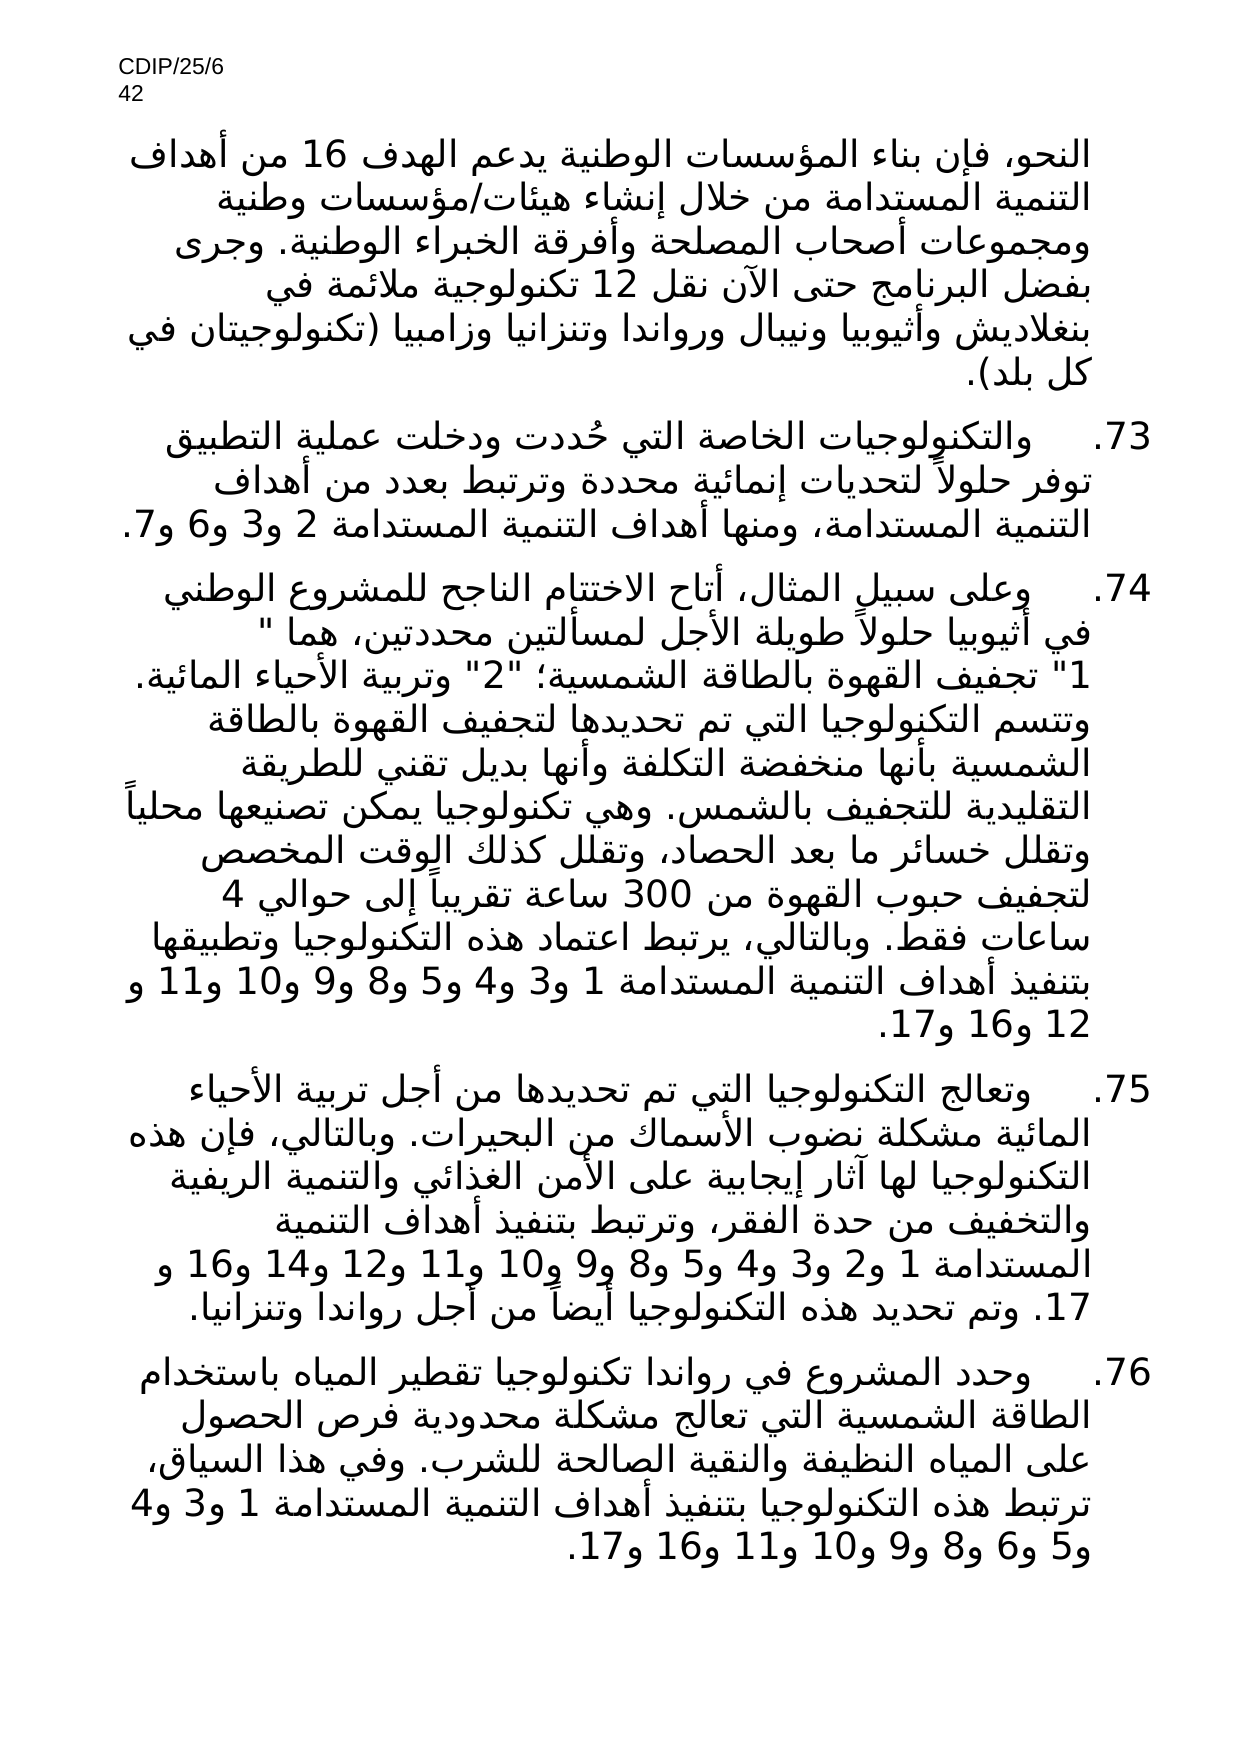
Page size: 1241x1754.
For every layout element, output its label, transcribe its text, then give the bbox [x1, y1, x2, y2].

list وتعالج التكنولوجيا التي تم تحديدها من أجل تربية الأحياء المائية مشكلة نضوب الأسماك من البحيرات. وبالتالي، فإن هذه التكنولوجيا لها آثار إيجابية على الأمن الغذائي والتنمية الريفية والتخفيف من حدة الفقر، وترتبط بتنفيذ أهداف التنمية المستدامة 1 و2 و3 و4 و5 و8 و9 و10 و11 و12 و14 و16 و17. وتم تحديد هذه التكنولوجيا أيضاً من أجل رواندا وتنزانيا. [118, 1068, 1092, 1329]
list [118, 132, 1092, 394]
list وعلى سبيل المثال، أتاح الاختتام الناجح للمشروع الوطني في أثيوبيا حلولاً طويلة الأجل لمسألتين محددتين، هما "1" تجفيف القهوة بالطاقة الشمسية؛ "2" وتربية الأحياء المائية. وتتسم التكنولوجيا التي تم تحديدها لتجفيف القهوة بالطاقة الشمسية بأنها منخفضة التكلفة وأنها بديل تقني للطريقة التقليدية للتجفيف بالشمس. وهي تكنولوجيا يمكن تصنيعها محلياً وتقلل خسائر ما بعد الحصاد، وتقلل كذلك الوقت المخصص لتجفيف حبوب القهوة من 300 ساعة تقريباً إلى حوالي 4 ساعات فقط. وبالتالي، يرتبط اعتماد هذه التكنولوجيا وتطبيقها بتنفيذ أهداف التنمية المستدامة 1 و3 و4 و5 و8 و9 و10 و11 و12 و16 و17. [118, 567, 1092, 1047]
list وحدد المشروع في رواندا تكنولوجيا تقطير المياه باستخدام الطاقة الشمسية التي تعالج مشكلة محدودية فرص الحصول على المياه النظيفة والنقية الصالحة للشرب. وفي هذا السياق، ترتبط هذه التكنولوجيا بتنفيذ أهداف التنمية المستدامة 1 و3 و4 و5 و6 و8 و9 و10 و11 و16 و17. [118, 1350, 1092, 1568]
list والتكنولوجيات الخاصة التي حُددت ودخلت عملية التطبيق توفر حلولاً لتحديات إنمائية محددة وترتبط بعدد من أهداف التنمية المستدامة، ومنها أهداف التنمية المستدامة 2 و3 و6 و7. [118, 415, 1092, 546]
